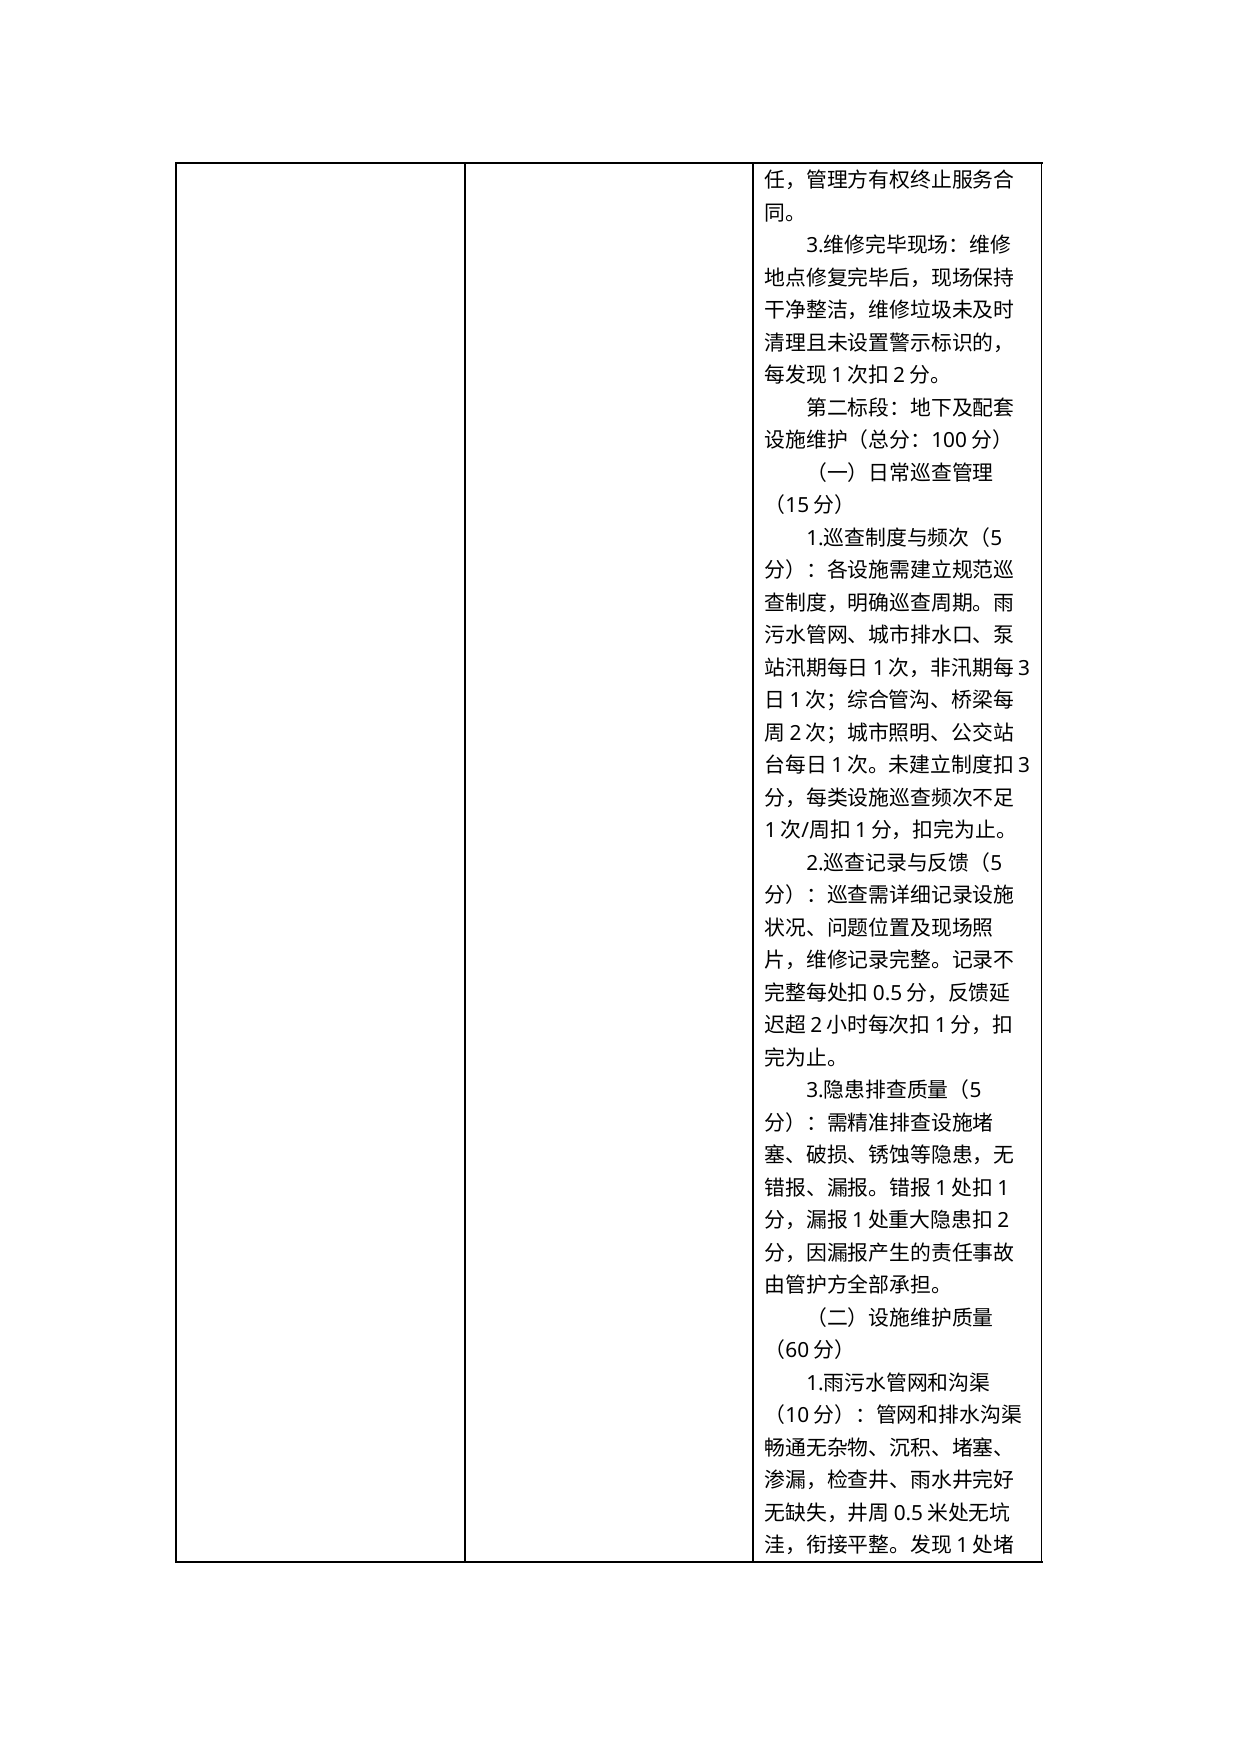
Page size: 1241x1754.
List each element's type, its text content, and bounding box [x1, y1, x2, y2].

table_cell 1 [177, 164, 464, 1561]
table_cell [754, 164, 1041, 1561]
table_cell [466, 164, 752, 1561]
